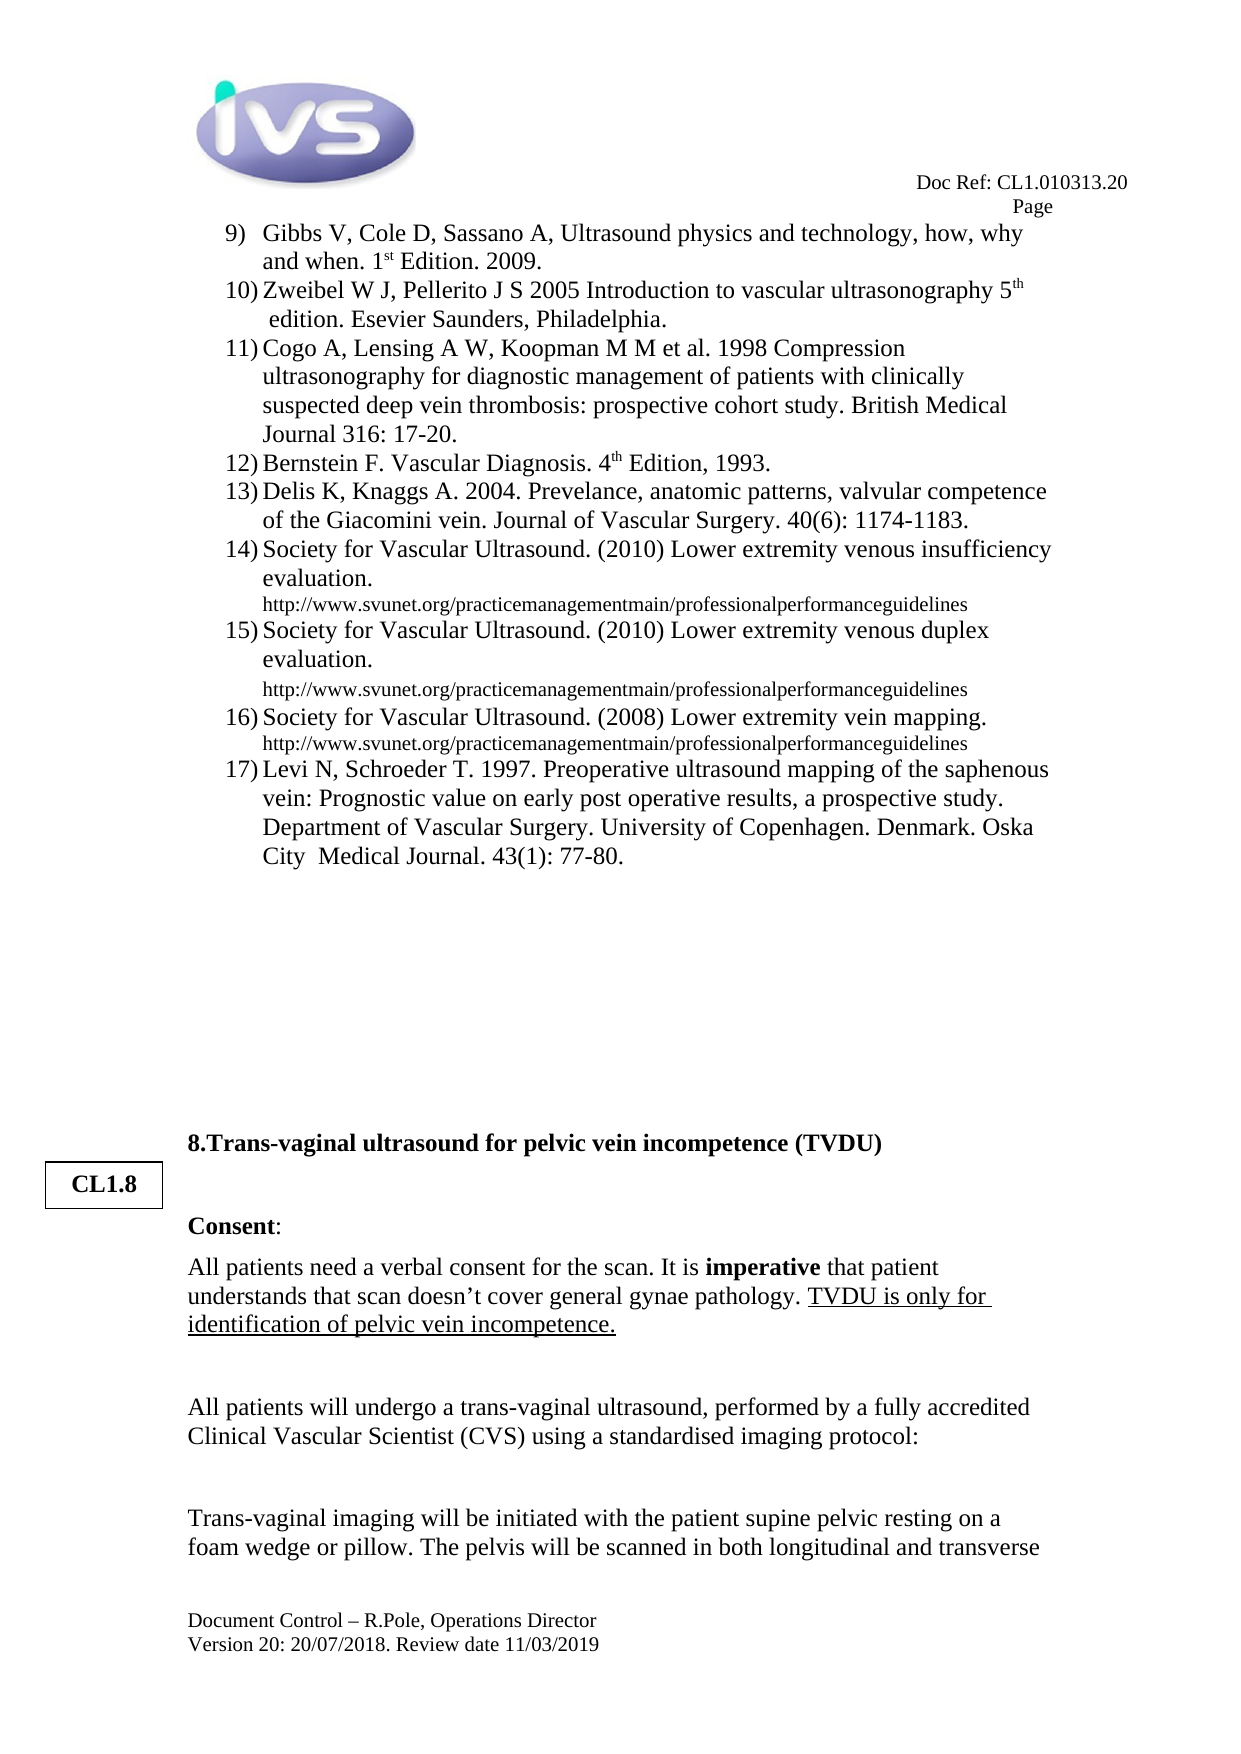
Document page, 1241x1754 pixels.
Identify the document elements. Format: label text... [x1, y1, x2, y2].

list Delis K, Knaggs A. 2004. Prevelance, anatomic patterns, valvular competence of the Giacomini vein. Journal of Vascular Surgery. 40(6): 1174-1183. [225, 476, 1053, 534]
list Cogo A, Lensing A W, Koopman M M et al. 1998 Compression ultrasonography for diagnostic management of patients with clinically suspected deep vein thrombosis: prospective cohort study. British Medical Journal 316: 17-20. [225, 333, 1053, 448]
list Zweibel W J, Pellerito J S 2005 Introduction to vascular ultrasonography 5th [225, 275, 1125, 304]
text edition. Esevier Saunders, Philadelphia. [262, 304, 1125, 333]
list Society for Vascular Ultrasound. (2008) Lower extremity vein mapping. http://www.svunet.org/practicemanagementmain/professionalperformanceguidelines [225, 702, 1053, 754]
list Gibbs V, Cole D, Sassano A, Ultrasound physics and technology, how, why and when. 1st Edition. 2009. [225, 218, 1053, 275]
text All patients will undergo a trans-vaginal ultrasound, performed by a fully accredited Clinical Vascular Scientist (CVS) using a standardised imaging protocol: [187, 1392, 1053, 1449]
picture [187, 75, 416, 189]
list Levi N, Schroeder T. 1997. Preoperative ultrasound mapping of the saphenous vein: Prognostic value on early post operative results, a prospective study. Department of Vascular Surgery. University of Copenhagen. Denmark. Oska City Medical Journal. 43(1): 77-80. [225, 754, 1053, 869]
list Bernstein F. Vascular Diagnosis. 4th Edition, 1993. [225, 448, 1053, 476]
list Society for Vascular Ultrasound. (2010) Lower extremity venous insufficiency evaluation. http://www.svunet.org/practicemanagementmain/professionalperformanceguidelines [225, 534, 1053, 616]
text All patients need a verbal consent for the scan. It is imperative that patient understands that scan doesn’t cover general gynae pathology. TVDU is only for identification of pelvic vein incompetence. [187, 1252, 1053, 1338]
list Society for Vascular Ultrasound. (2010) Lower extremity venous duplex evaluation. http://www.svunet.org/practicemanagementmain/professionalperformanceguidelines [225, 616, 1053, 702]
text Consent: [187, 1211, 1053, 1239]
text 8.Trans-vaginal ultrasound for pelvic vein incompetence (TVDU) [187, 1128, 1053, 1157]
